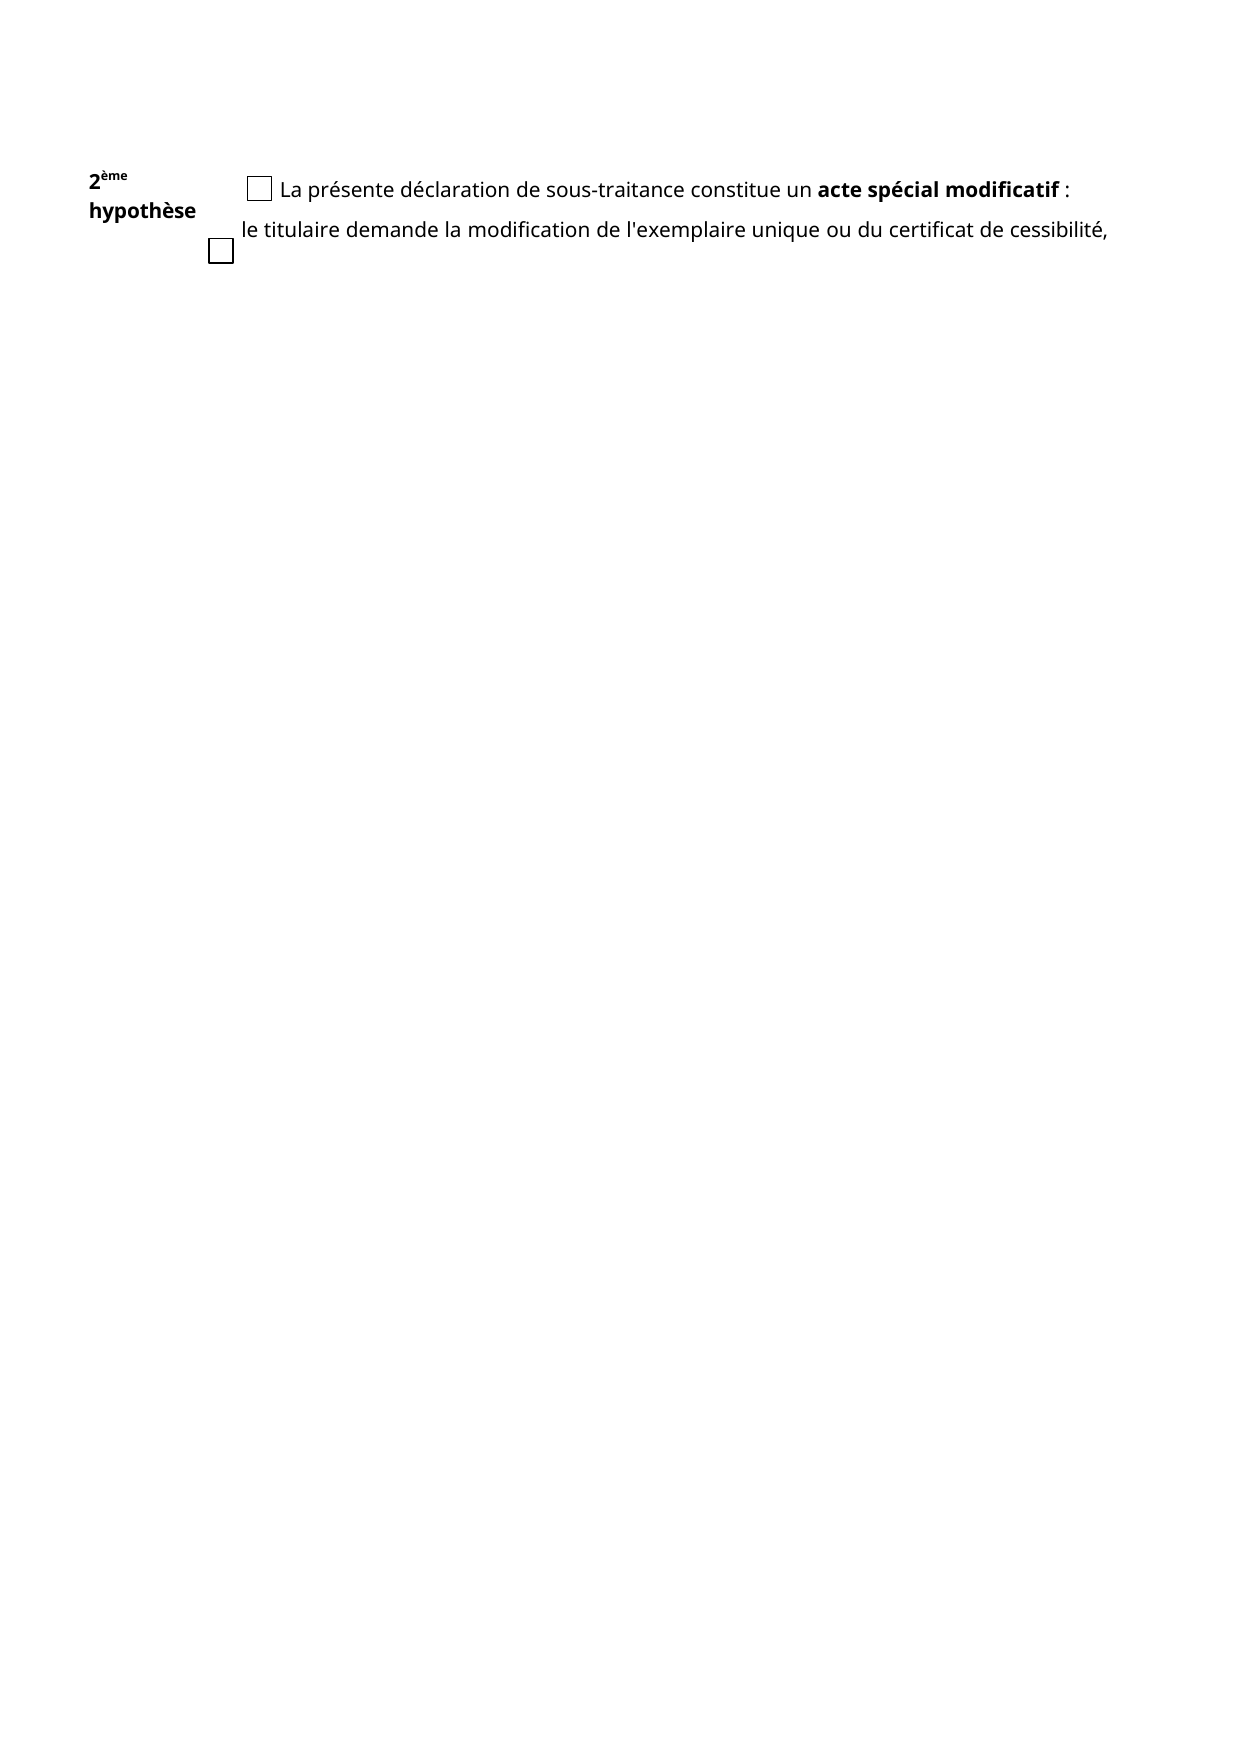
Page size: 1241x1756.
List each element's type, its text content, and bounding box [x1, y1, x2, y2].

text le titulaire demande la modification de l'exemplaire unique ou du certificat de cessibilité, [241, 216, 1226, 244]
text 2ème hypothèse [89, 167, 239, 224]
text La présente déclaration de sous-traitance constitue un acte spécial modificatif : [279, 175, 1226, 203]
